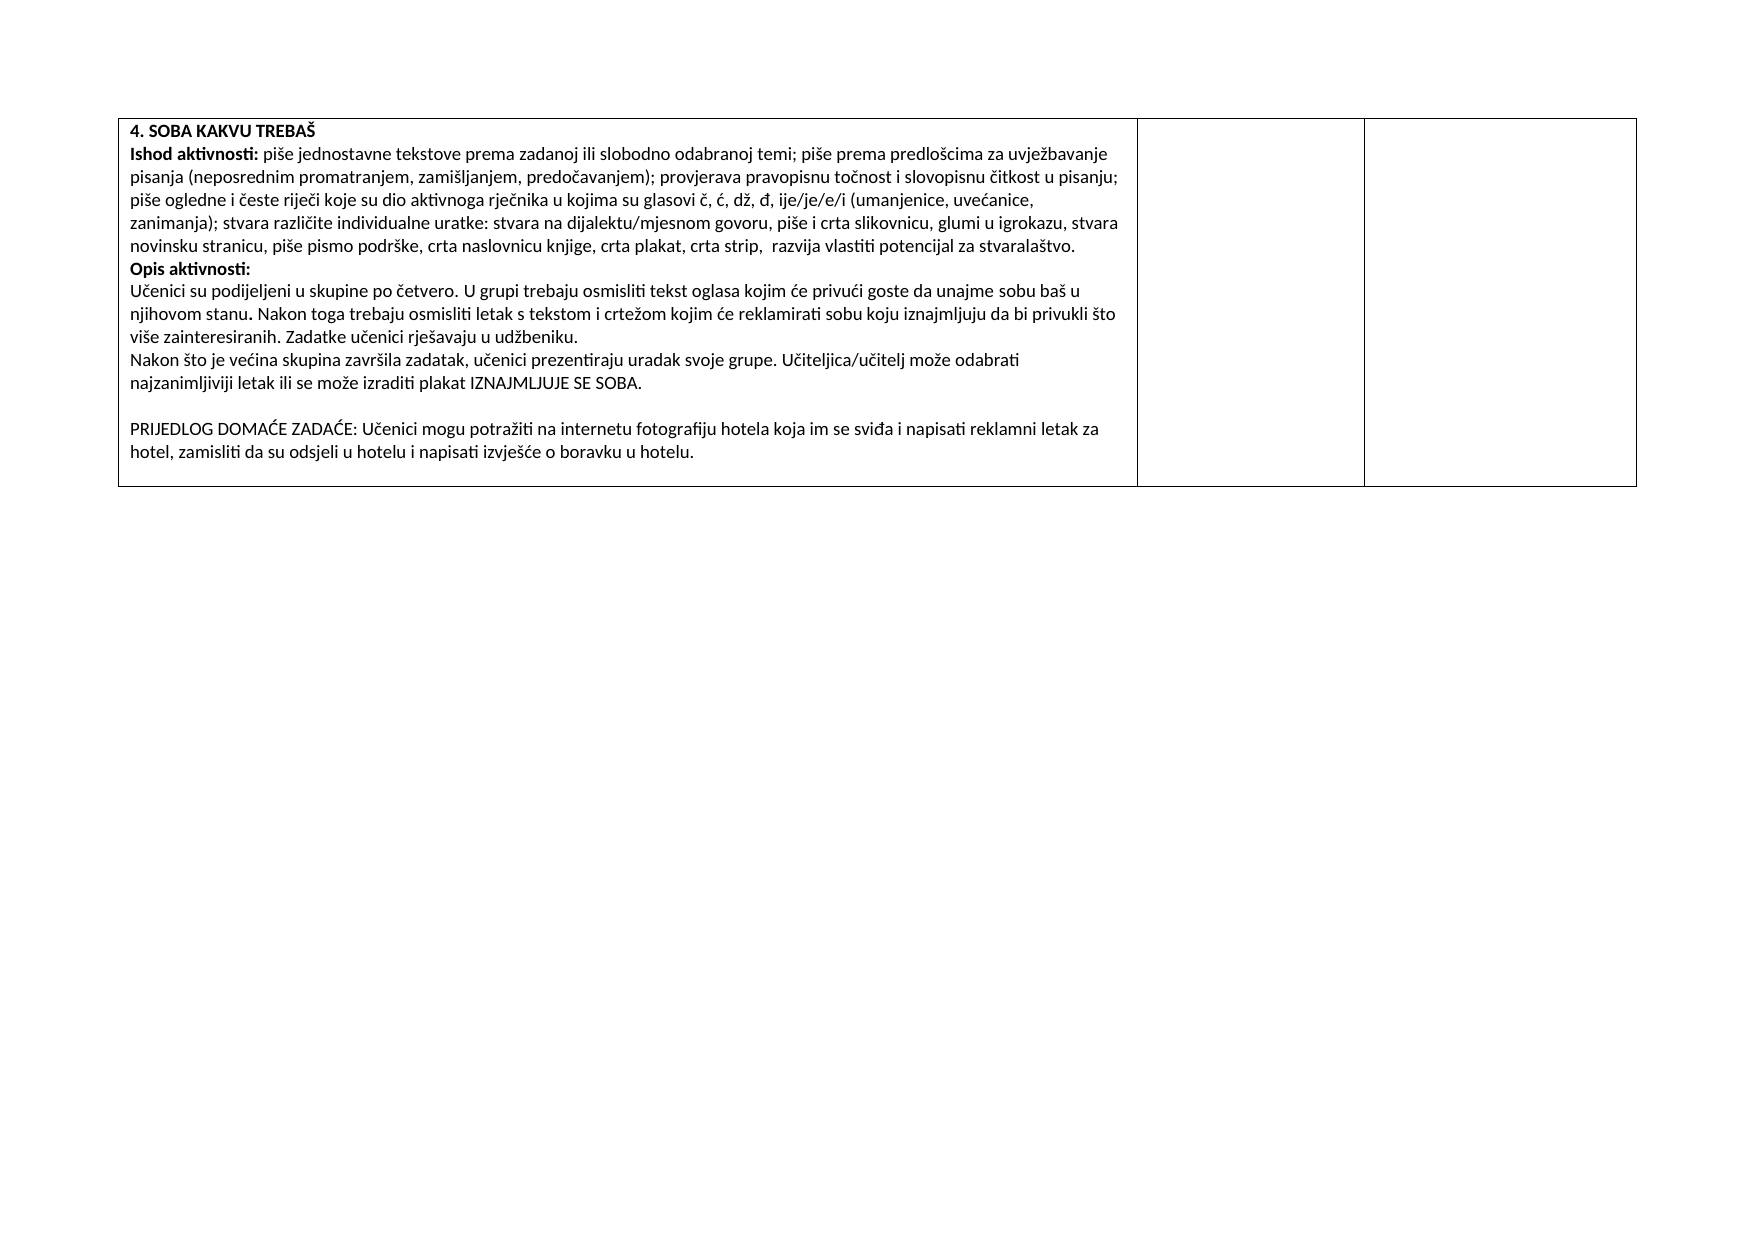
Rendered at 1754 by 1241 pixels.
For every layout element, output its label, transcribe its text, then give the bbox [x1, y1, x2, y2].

table_cell 4. SOBA KAKVU TREBAŠ Ishod aktivnosti: piše jednostavne tekstove prema zadanoj ili slobodno odabranoj temi; piše prema predlošcima za uvježbavanje pisanja (neposrednim promatranjem, zamišljanjem, predočavanjem); provjerava pravopisnu točnost i slovopisnu čitkost u pisanju; piše ogledne i česte riječi koje su dio aktivnoga rječnika u kojima su glasovi č, ć, dž, đ, ije/je/e/i (umanjenice, uvećanice, zanimanja); stvara različite individualne uratke: stvara na dijalektu/mjesnom govoru, piše i crta slikovnicu, glumi u igrokazu, stvara novinsku stranicu, piše pismo podrške, crta naslovnicu knjige, crta plakat, crta strip, razvija vlastiti potencijal za stvaralaštvo. Opis aktivnosti: Učenici su podijeljeni u skupine po četvero. U grupi trebaju osmisliti tekst oglasa kojim će privući goste da unajme sobu baš u njihovom stanu. Nakon toga trebaju osmisliti letak s tekstom i crtežom kojim će reklamirati sobu koju iznajmljuju da bi privukli što više zainteresiranih. Zadatke učenici rješavaju u udžbeniku. Nakon što je većina skupina završila zadatak, učenici prezentiraju uradak svoje grupe. Učiteljica/učitelj može odabrati najzanimljiviji letak ili se može izraditi plakat IZNAJMLJUJE SE SOBA. PRIJEDLOG DOMAĆE ZADAĆE: Učenici mogu potražiti na internetu fotografiju hotela koja im se sviđa i napisati reklamni letak za hotel, zamisliti da su odsjeli u hotelu i napisati izvješće o boravku u hotelu. [119, 119, 1137, 486]
